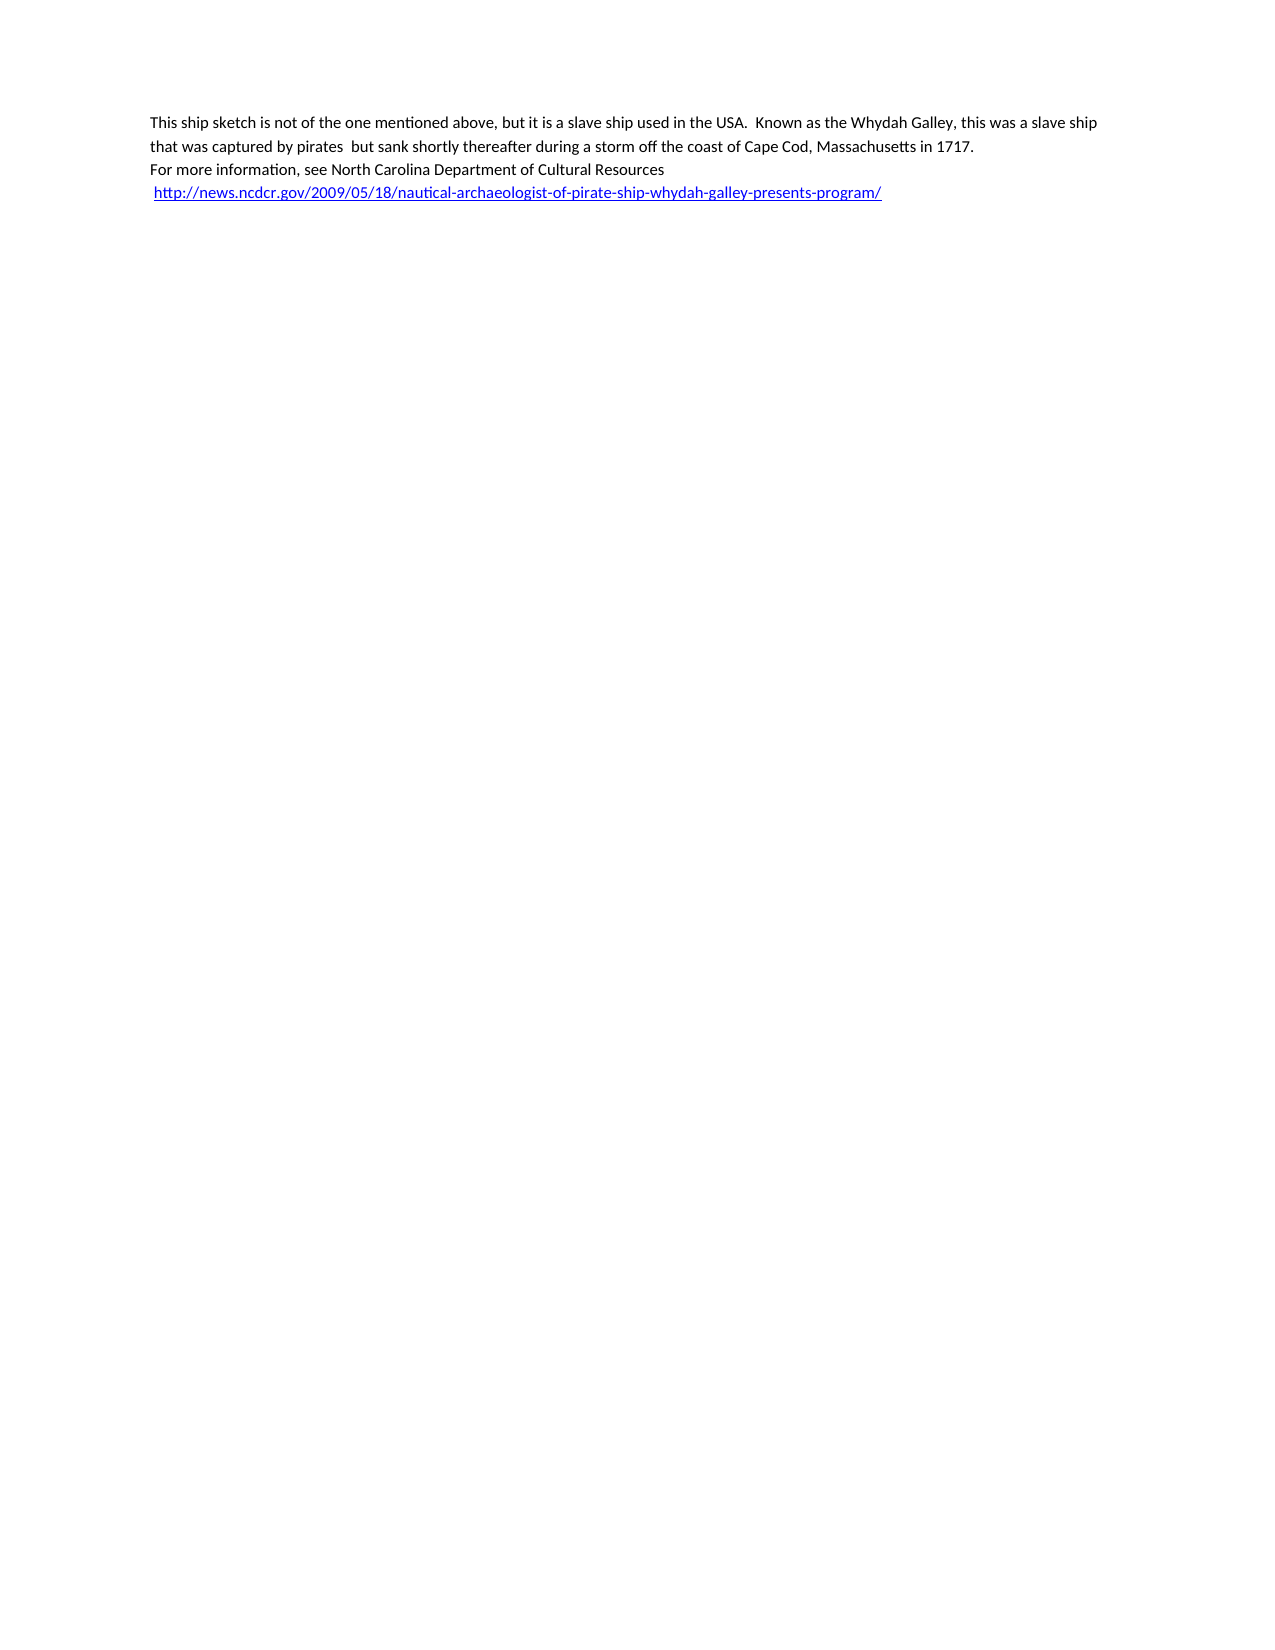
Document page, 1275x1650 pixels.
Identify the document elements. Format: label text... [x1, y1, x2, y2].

text This ship sketch is not of the one mentioned above, but it is a slave ship used in the USA. Known as the Whydah Galley, this was a slave ship that was captured by pirates but sank shortly thereafter during a storm off the coast of Cape Cod, Massachusetts in 1717. For more information, see North Carolina Department of Cultural Resources http://news.ncdcr.gov/2009/05/18/nautical-archaeologist-of-pirate-ship-whydah-galley-presents-program/ [150, 112, 1125, 203]
